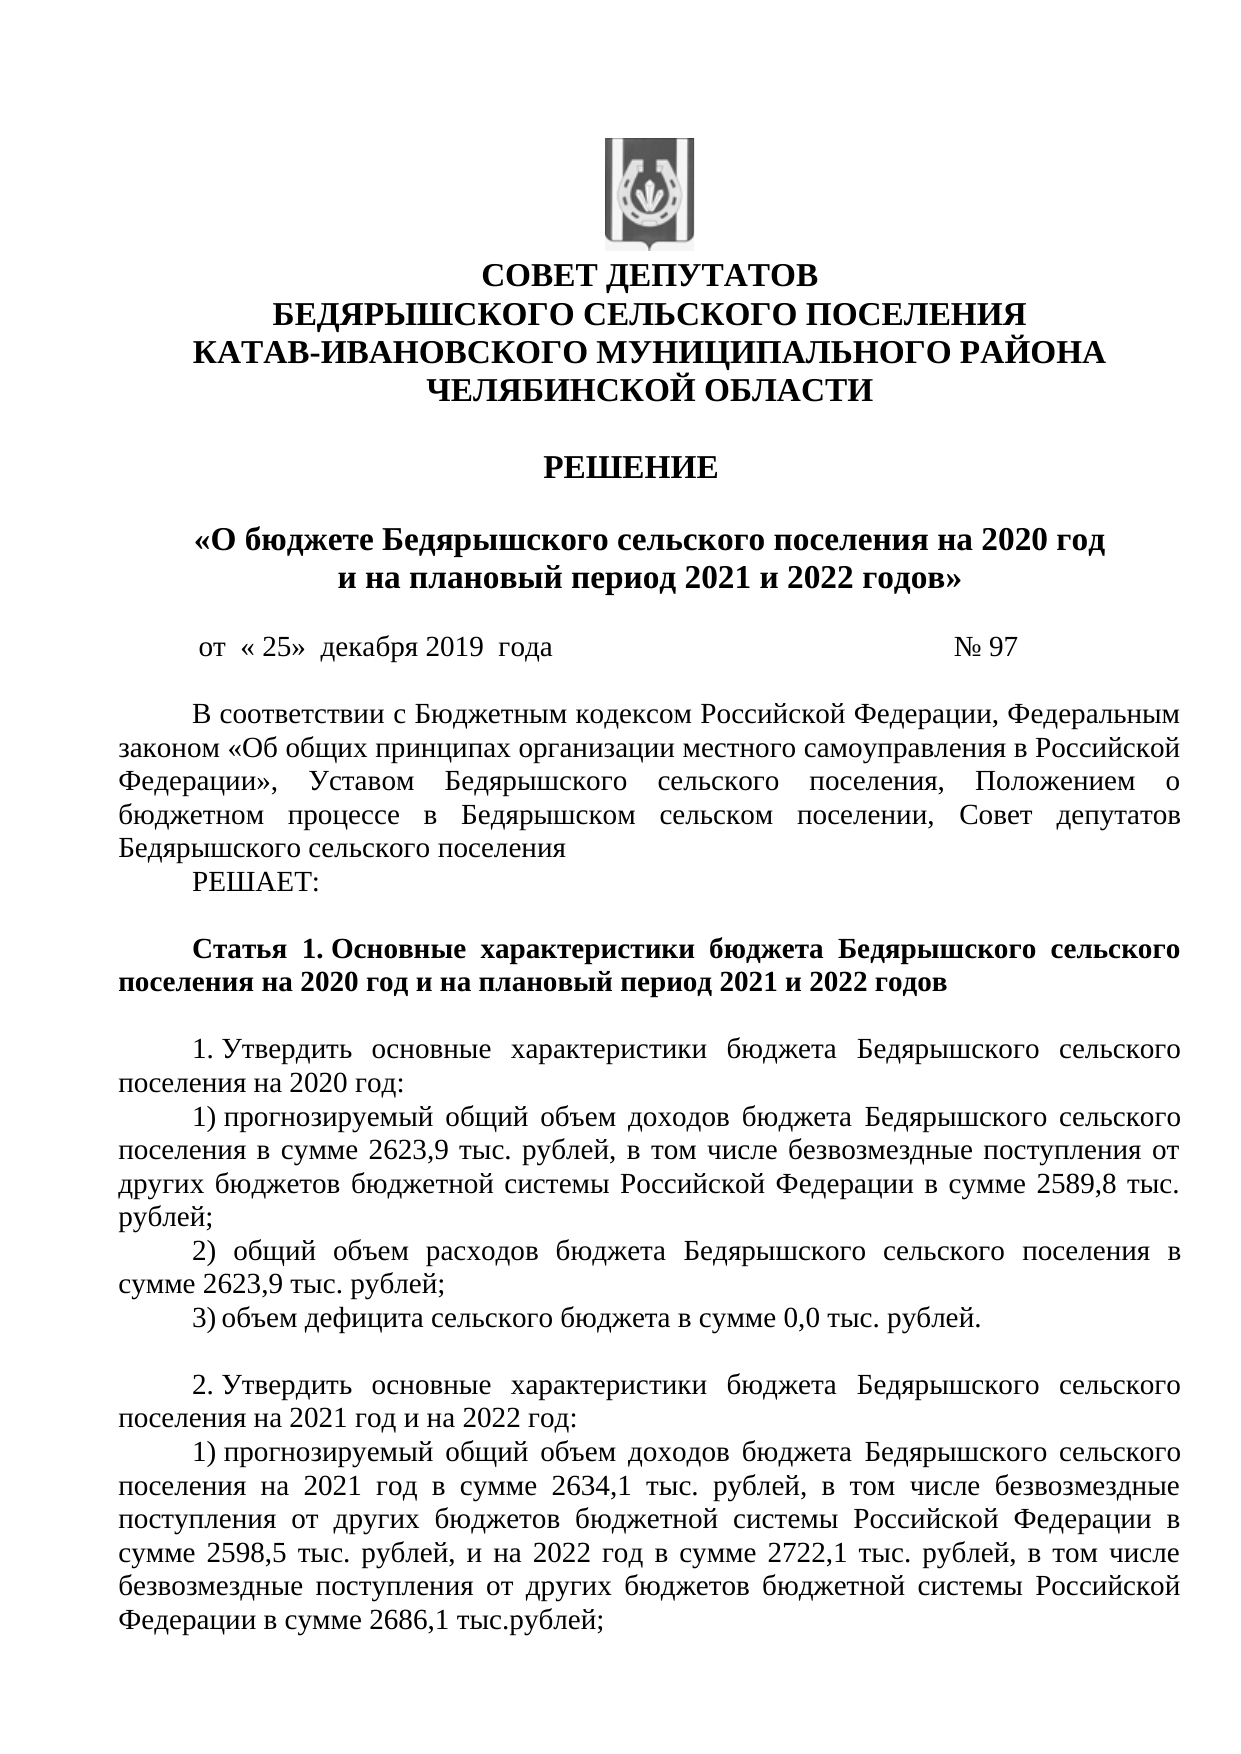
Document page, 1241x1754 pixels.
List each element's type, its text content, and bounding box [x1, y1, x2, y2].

picture [605, 138, 695, 251]
title БЕДЯРЫШСКОГО СЕЛЬСКОГО ПОСЕЛЕНИЯ [118, 294, 1181, 332]
title ЧЕЛЯБИНСКОЙ ОБЛАСТИ [118, 370, 1181, 409]
title и на плановый период 2021 и 2022 годов» [118, 557, 1181, 596]
text В соответствии с Бюджетным кодексом Российской Федерации, Федеральным законом «Об общих принципах организации местного самоуправления в Российской Федерации», Уставом Бедярышского сельского поселения, Положением о бюджетном процессе в Бедярышском сельском поселении, Совет депутатов Бедярышского сельского поселения [118, 696, 1181, 864]
title СОВЕТ ДЕПУТАТОВ [118, 255, 1181, 294]
text Статья 1. Основные характеристики бюджета Бедярышского сельского поселения на 2020 год и на плановый период 2021 и 2022 годов [118, 931, 1181, 998]
text 2) общий объем расходов бюджета Бедярышского сельского поселения в сумме 2623,9 тыс. рублей; [118, 1233, 1181, 1300]
text от « 25» декабря 2019 года № 97 [118, 629, 1181, 663]
title РЕШЕНИЕ [118, 447, 1181, 485]
text 1) прогнозируемый общий объем доходов бюджета Бедярышского сельского поселения на 2021 год в сумме 2634,1 тыс. рублей, в том числе безвозмездные поступления от других бюджетов бюджетной системы Российской Федерации в сумме 2598,5 тыс. рублей, и на 2022 год в сумме 2722,1 тыс. рублей, в том числе безвозмездные поступления от других бюджетов бюджетной системы Российской Федерации в сумме 2686,1 тыс.рублей; [118, 1434, 1181, 1635]
text 1. Утвердить основные характеристики бюджета Бедярышского сельского поселения на 2020 год: [118, 1032, 1181, 1099]
title КАТАВ-ИВАНОВСКОГО МУНИЦИПАЛЬНОГО РАЙОНА [118, 332, 1181, 370]
text 1) прогнозируемый общий объем доходов бюджета Бедярышского сельского поселения в сумме 2623,9 тыс. рублей, в том числе безвозмездные поступления от других бюджетов бюджетной системы Российской Федерации в сумме 2589,8 тыс. рублей; [118, 1099, 1181, 1233]
title «О бюджете Бедярышского сельского поселения на 2020 год [118, 519, 1181, 557]
text РЕШАЕТ: [118, 864, 1181, 897]
text 3) объем дефицита сельского бюджета в сумме 0,0 тыс. рублей. [118, 1300, 1181, 1333]
text 2. Утвердить основные характеристики бюджета Бедярышского сельского поселения на 2021 год и на 2022 год: [118, 1367, 1181, 1434]
